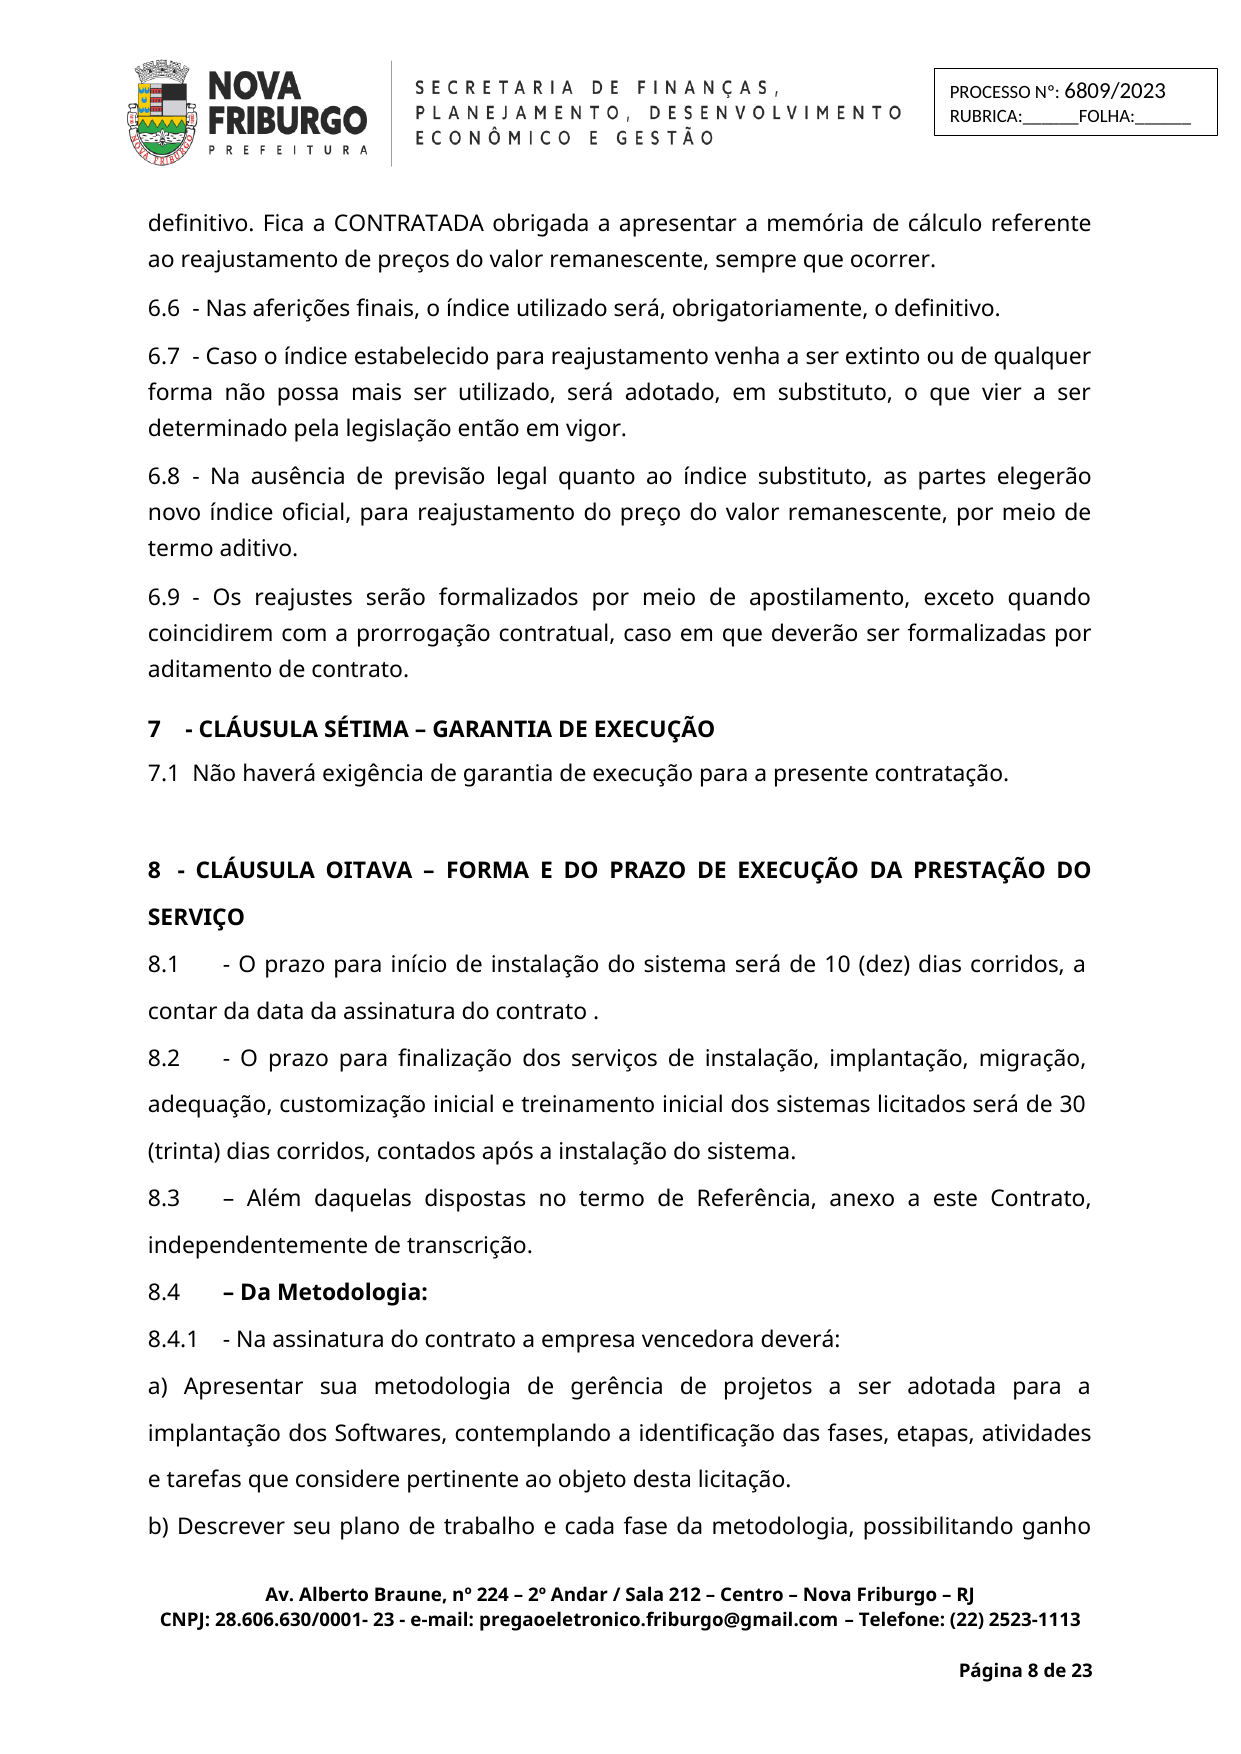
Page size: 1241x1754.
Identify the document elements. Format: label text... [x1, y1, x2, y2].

picture [103, 44, 937, 179]
list - Caso o índice estabelecido para reajustamento venha a ser extinto ou de qualquer forma não possa mais ser utilizado, será adotado, em substituto, o que vier a ser determinado pela legislação então em vigor. [148, 340, 1092, 443]
list b) Descrever seu plano de trabalho e cada fase da metodologia, possibilitando ganho de produtividade nos trabalhos de implantação. [148, 1510, 1092, 1542]
list Não haverá exigência de garantia de execução para a presente contratação. [148, 757, 1092, 788]
list - Os reajustes serão formalizados por meio de apostilamento, exceto quando coincidirem com a prorrogação contratual, caso em que deverão ser formalizadas por aditamento de contrato. [148, 581, 1092, 684]
list - Na assinatura do contrato a empresa vencedora deverá: [148, 1323, 1092, 1354]
list - CLÁUSULA SÉTIMA – GARANTIA DE EXECUÇÃO [148, 713, 1092, 745]
list – Da Metodologia: [148, 1276, 1092, 1307]
list - CLÁUSULA OITAVA – FORMA E DO PRAZO DE EXECUÇÃO DA PRESTAÇÃO DO SERVIÇO [148, 854, 1092, 932]
list – Além daquelas dispostas no termo de Referência, anexo a este Contrato, independentemente de transcrição. [148, 1182, 1092, 1260]
list - Na ausência de previsão legal quanto ao índice substituto, as partes elegerão novo índice oficial, para reajustamento do preço do valor remanescente, por meio de termo aditivo. [148, 460, 1092, 563]
list a) Apresentar sua metodologia de gerência de projetos a ser adotada para a implantação dos Softwares, contemplando a identificação das fases, etapas, atividades e tarefas que considere pertinente ao objeto desta licitação. [148, 1370, 1092, 1495]
list - O prazo para início de instalação do sistema será de 10 (dez) dias corridos, a contar da data da assinatura do contrato . [148, 948, 1087, 1026]
list - Nas aferições finais, o índice utilizado será, obrigatoriamente, o definitivo. [148, 292, 1092, 323]
list - O prazo para finalização dos serviços de instalação, implantação, migração, adequação, customização inicial e treinamento inicial dos sistemas licitados será de 30 (trinta) dias corridos, contados após a instalação do sistema. [148, 1042, 1087, 1167]
